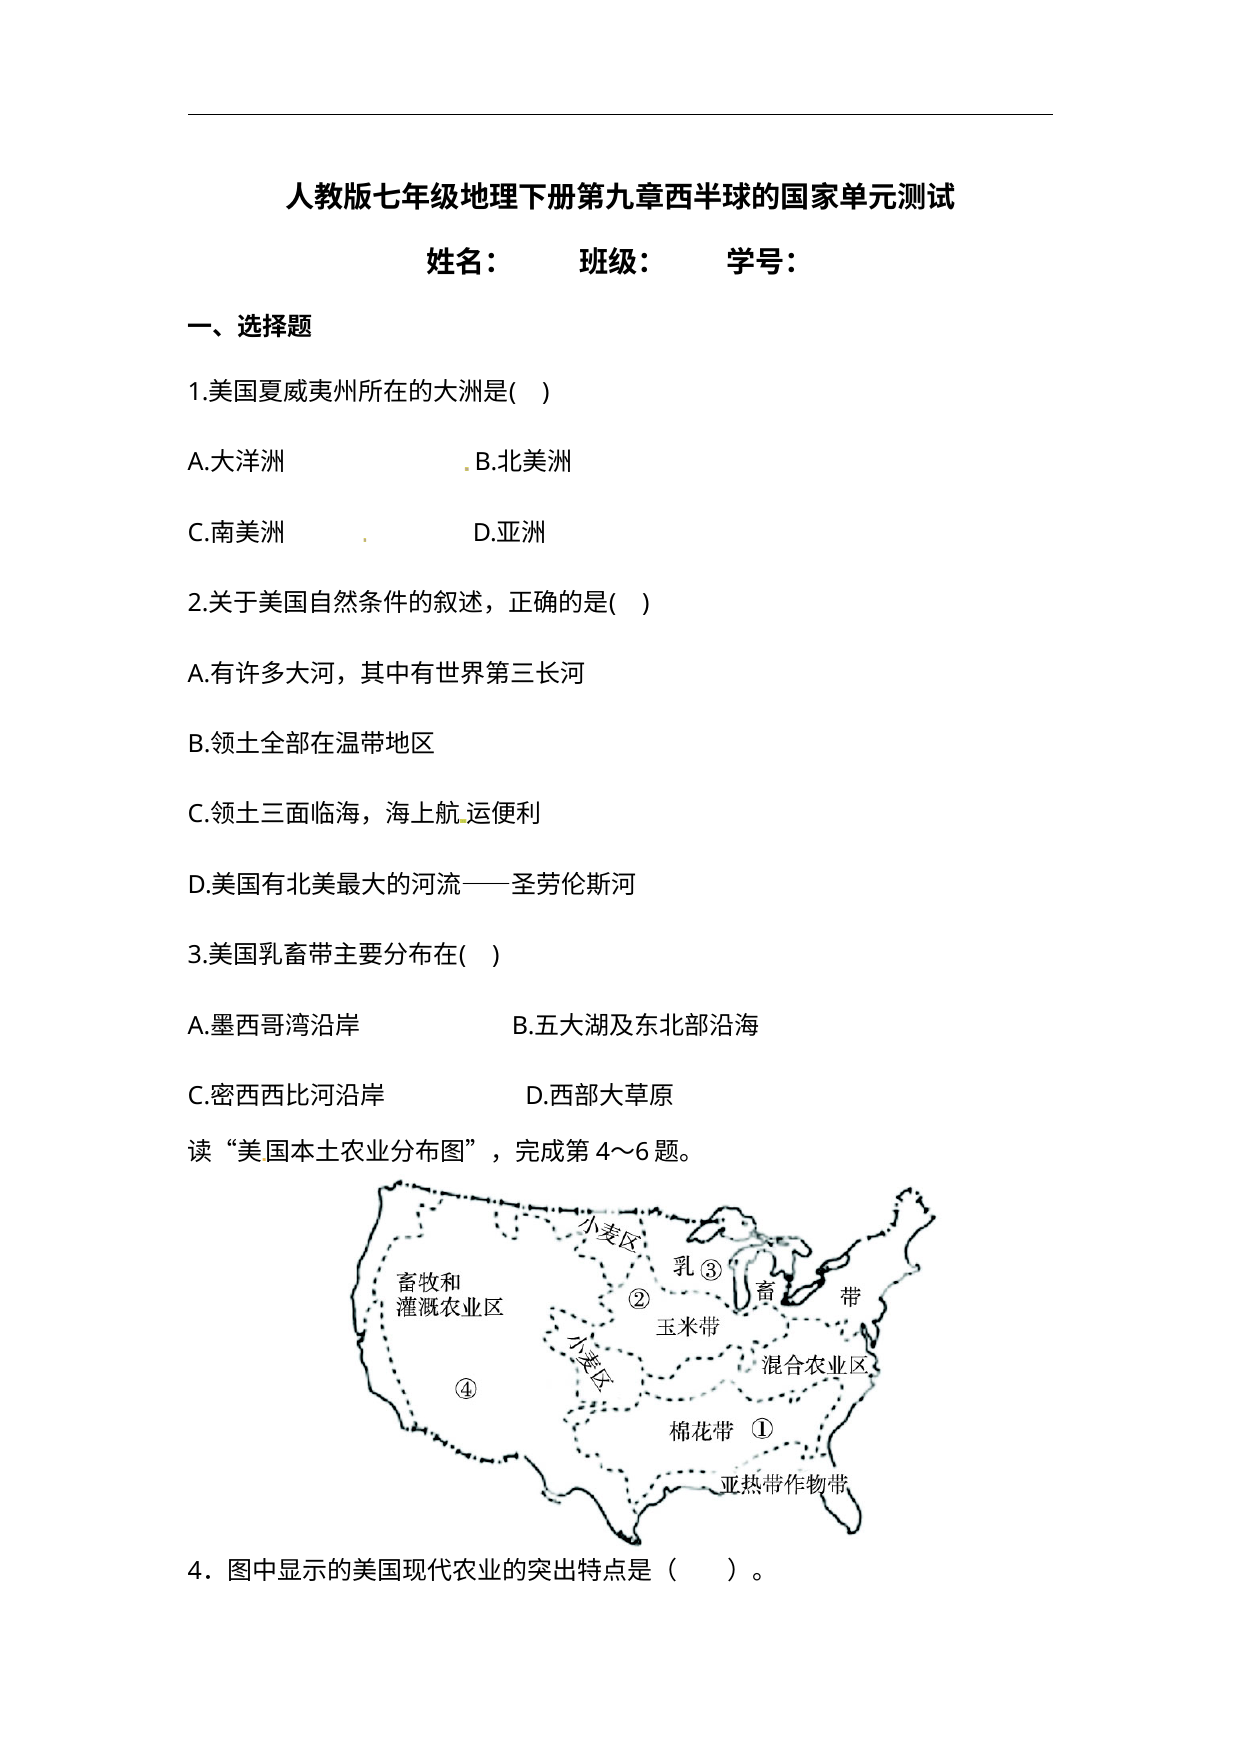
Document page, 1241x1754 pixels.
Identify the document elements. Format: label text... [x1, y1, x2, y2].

text A.有许多大河，其中有世界第三长河 [187, 639, 1053, 704]
text 人教版七年级地理下册第九章西半球的国家单元测试 [187, 162, 1053, 227]
text 1.美国夏威夷州所在的大洲是( ) [187, 357, 1053, 422]
text 读“美国本土农业分布图”，完成第4～6题。 [187, 1132, 1053, 1168]
text C.密西西比河沿岸 D.西部大草原 [187, 1061, 1053, 1126]
text 姓名： 班级： 学号： [187, 227, 1053, 292]
text D.美国有北美最大的河流——圣劳伦斯河 [187, 850, 1053, 915]
text 4．图中显示的美国现代农业的突出特点是（ ）。 [187, 1551, 1053, 1587]
text B.领土全部在温带地区 [187, 709, 1053, 774]
text A.墨西哥湾沿岸 B.五大湖及东北部沿海 [187, 991, 1053, 1056]
text A.大洋洲 B.北美洲 [187, 427, 1053, 492]
text 3.美国乳畜带主要分布在( ) [187, 920, 1053, 985]
text C.领土三面临海，海上航运便利 [187, 779, 1053, 844]
text C.南美洲 D.亚洲 [187, 498, 1053, 563]
text 一、选择题 [187, 292, 1042, 357]
text 2.关于美国自然条件的叙述，正确的是( ) [187, 568, 1053, 633]
